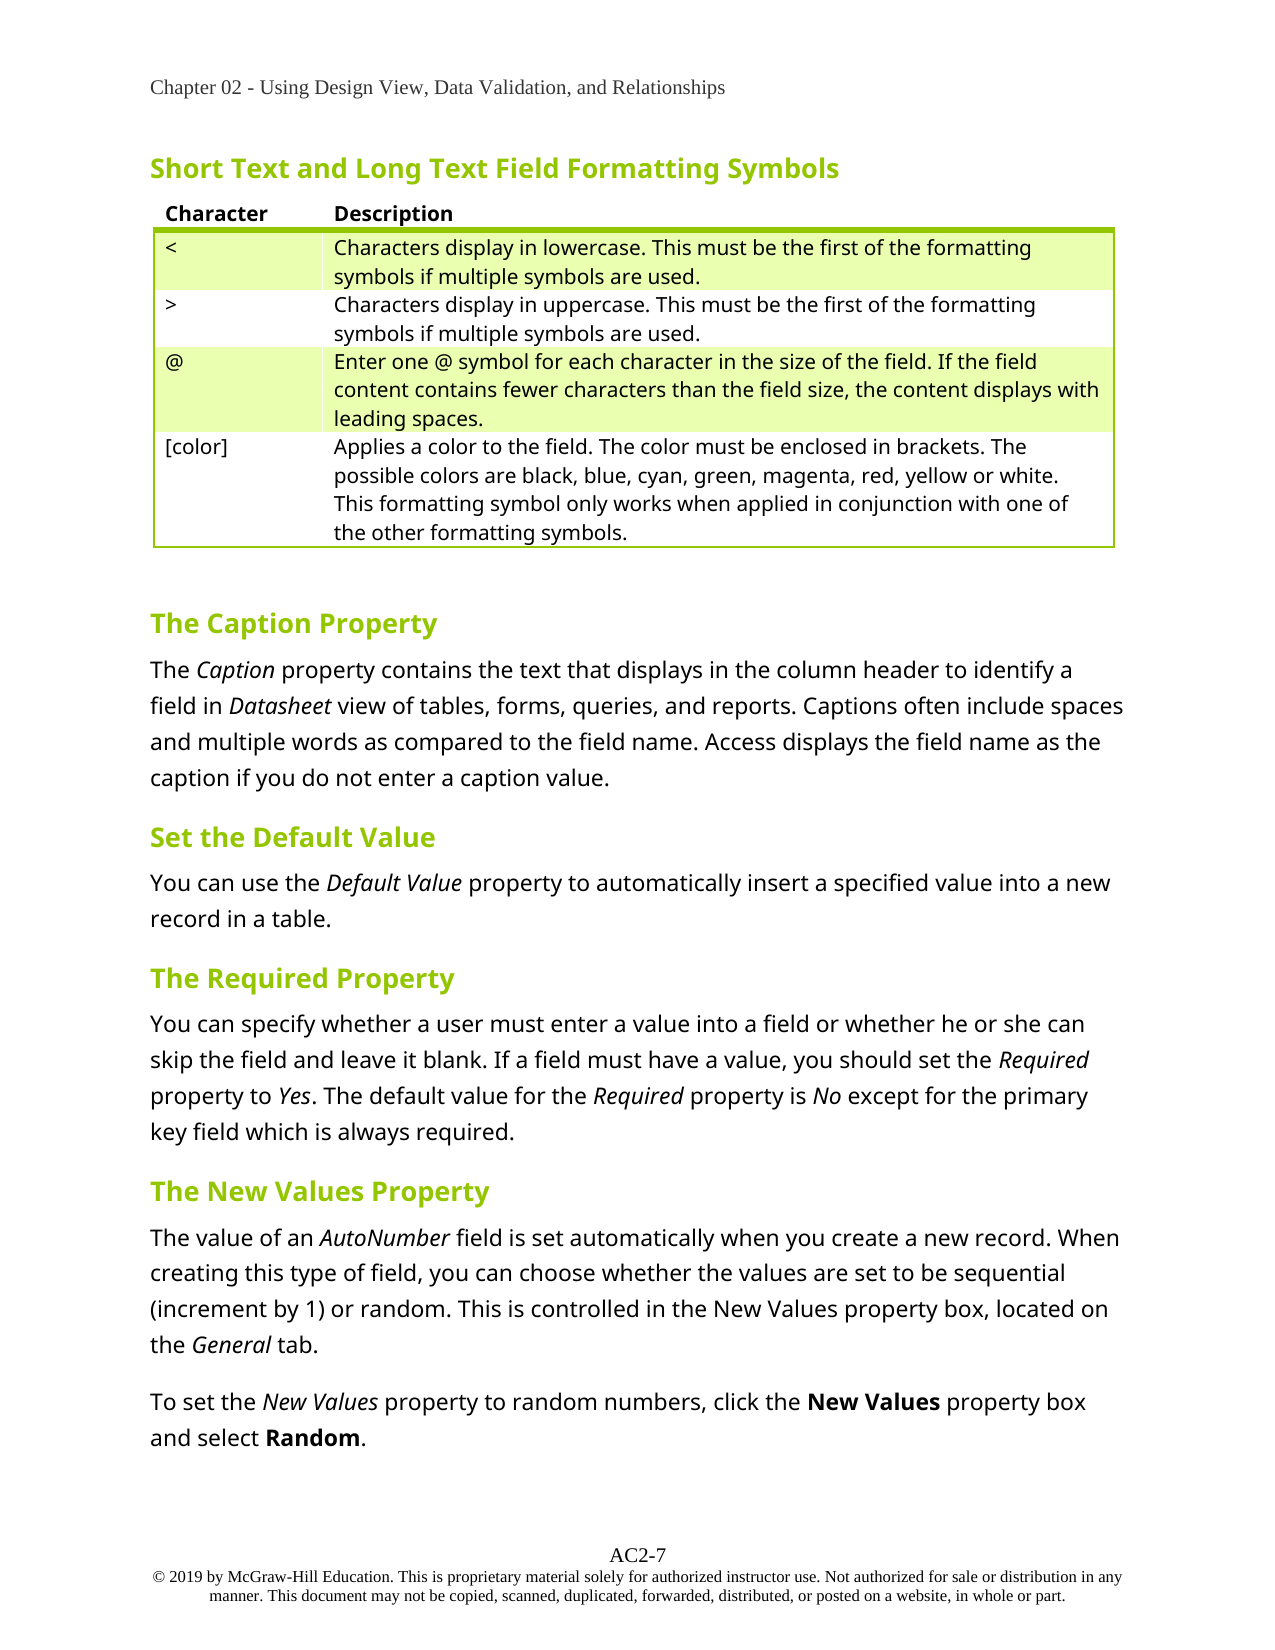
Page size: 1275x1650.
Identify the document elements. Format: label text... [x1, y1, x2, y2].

subtitle The New Values Property [150, 1173, 1125, 1210]
table_header Description [323, 199, 1114, 227]
table_cell [color] [155, 433, 322, 546]
table_cell Applies a color to the field. The color must be enclosed in brackets. The possible colors are black, blue, cyan, green, magenta, red, yellow or white. This formatting symbol only works when applied in conjunction with one of the other formatting symbols. [323, 433, 1113, 546]
table_cell > [155, 290, 322, 347]
table_cell Characters display in lowercase. This must be the first of the formatting symbols if multiple symbols are used. [323, 233, 1113, 290]
table_cell Characters display in uppercase. This must be the first of the formatting symbols if multiple symbols are used. [323, 290, 1113, 347]
table_header Character [154, 199, 322, 227]
text The Caption property contains the text that displays in the column header to identify a field in Datasheet view of tables, forms, queries, and reports. Captions often include spaces and multiple words as compared to the field name. Access displays the field name as the caption if you do not enter a caption value. [150, 654, 1125, 793]
table_cell < [155, 233, 322, 290]
text The value of an AutoNumber field is set automatically when you create a new record. When creating this type of field, you can choose whether the values are set to be sequential (increment by 1) or random. This is controlled in the New Values property box, located on the General tab. [150, 1221, 1125, 1361]
text You can specify whether a user must enter a value into a field or whether he or she can skip the field and leave it blank. If a field must have a value, you should set the Required property to Yes. The default value for the Required property is No except for the primary key field which is always required. [150, 1008, 1125, 1147]
text You can use the Default Value property to automatically insert a specified value into a new record in a table. [150, 867, 1125, 934]
subtitle The Required Property [150, 959, 1125, 996]
subtitle The Caption Property [150, 605, 1125, 642]
table_cell @ [155, 347, 322, 432]
subtitle Set the Default Value [150, 818, 1125, 855]
subtitle Short Text and Long Text Field Formatting Symbols [150, 150, 1125, 187]
text To set the New Values property to random numbers, click the New Values property box and select Random. [150, 1386, 1125, 1453]
table_cell Enter one @ symbol for each character in the size of the field. If the field content contains fewer characters than the field size, the content displays with leading spaces. [323, 347, 1113, 432]
